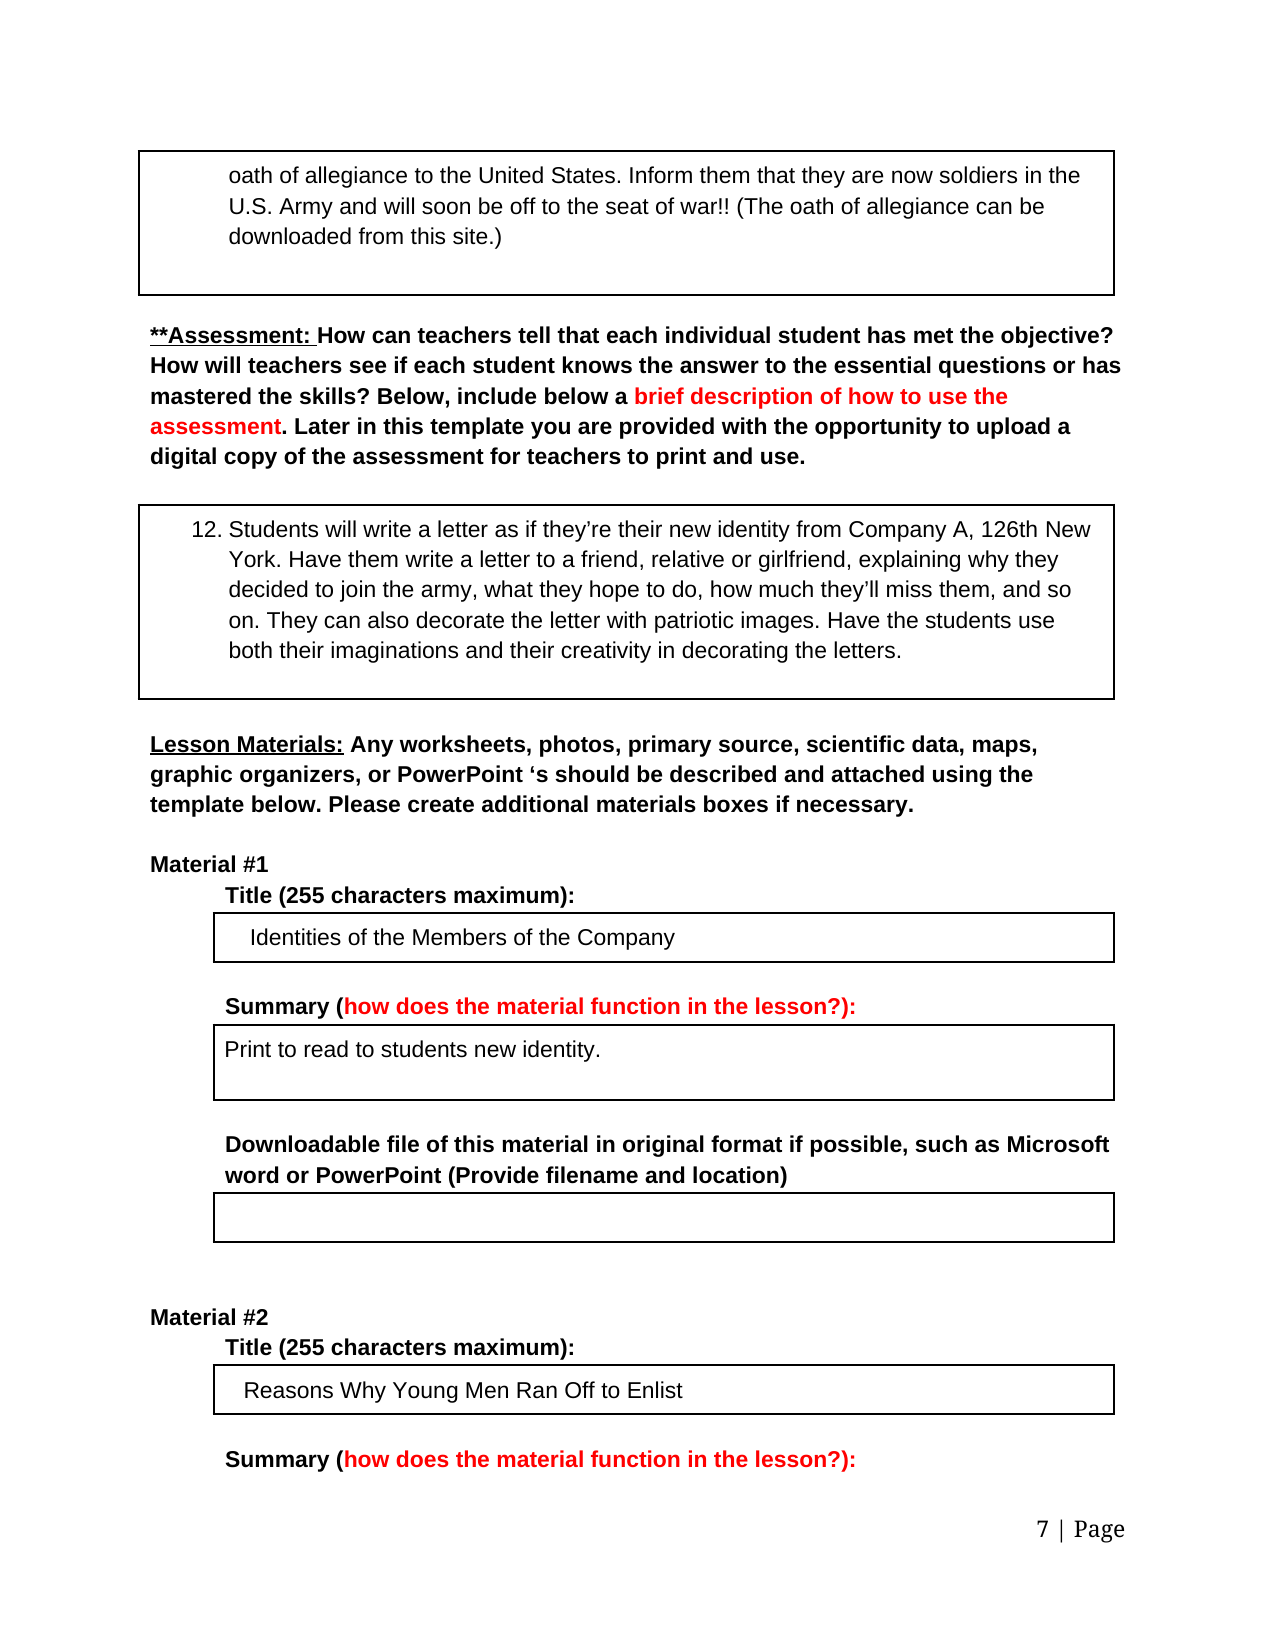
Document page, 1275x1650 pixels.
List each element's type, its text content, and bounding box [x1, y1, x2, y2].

table_header Students will write a letter as if they’re their new identity from Company A, 126th New York. Have them write a letter to a friend, relative or girlfriend, explaining why they decided to join the army, what they hope to do, how much they’ll miss them, and so on. They can also decorate the letter with patriotic images. Have the students use both their imaginations and their creativity in decorating the letters. [140, 506, 1113, 698]
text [225, 1131, 1125, 1188]
text Title (255 characters maximum): [225, 1334, 1125, 1360]
table_header Reasons Why Young Men Ran Off to Enlist [215, 1366, 1113, 1413]
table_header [140, 152, 1113, 294]
table_header [215, 1194, 1113, 1241]
text Material #2 [150, 1304, 1125, 1330]
text **Assessment: How can teachers tell that each individual student has met the objective? How will teachers see if each student knows the answer to the essential questions or has mastered the skills? Below, include below a brief description of how to use the assessment. Later in this template you are provided with the opportunity to upload a digital copy of the assessment for teachers to print and use. [150, 322, 1125, 469]
text Material #1 [150, 851, 1125, 878]
table_header Print to read to students new identity. [215, 1026, 1113, 1099]
text Summary (how does the material function in the lesson?): [225, 993, 1125, 1020]
text Summary (how does the material function in the lesson?): [225, 1446, 1125, 1472]
text Title (255 characters maximum): [225, 882, 1125, 908]
table_header Identities of the Members of the Company [215, 914, 1113, 961]
text Lesson Materials: Any worksheets, photos, primary source, scientific data, maps, graphic organizers, or PowerPoint ‘s should be described and attached using the template below. Please create additional materials boxes if necessary. [150, 731, 1125, 817]
